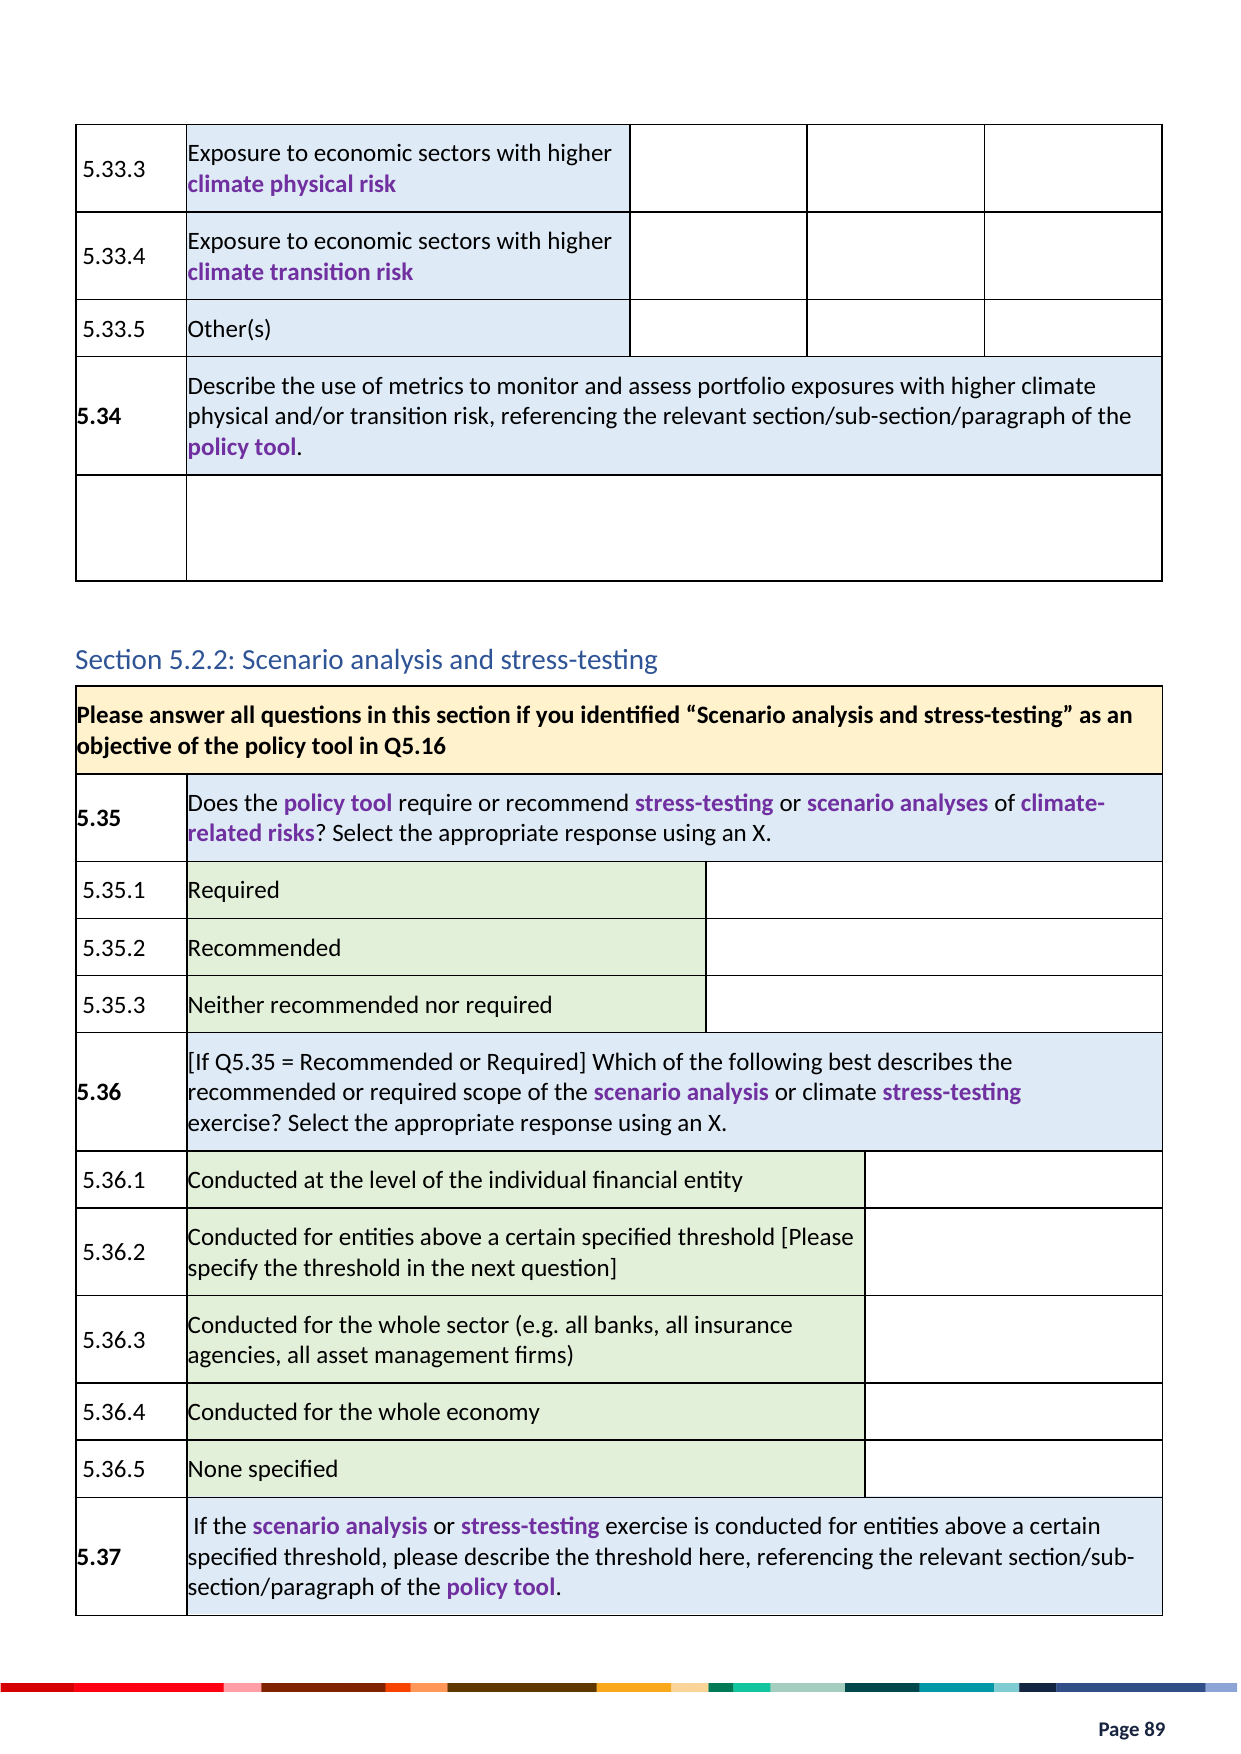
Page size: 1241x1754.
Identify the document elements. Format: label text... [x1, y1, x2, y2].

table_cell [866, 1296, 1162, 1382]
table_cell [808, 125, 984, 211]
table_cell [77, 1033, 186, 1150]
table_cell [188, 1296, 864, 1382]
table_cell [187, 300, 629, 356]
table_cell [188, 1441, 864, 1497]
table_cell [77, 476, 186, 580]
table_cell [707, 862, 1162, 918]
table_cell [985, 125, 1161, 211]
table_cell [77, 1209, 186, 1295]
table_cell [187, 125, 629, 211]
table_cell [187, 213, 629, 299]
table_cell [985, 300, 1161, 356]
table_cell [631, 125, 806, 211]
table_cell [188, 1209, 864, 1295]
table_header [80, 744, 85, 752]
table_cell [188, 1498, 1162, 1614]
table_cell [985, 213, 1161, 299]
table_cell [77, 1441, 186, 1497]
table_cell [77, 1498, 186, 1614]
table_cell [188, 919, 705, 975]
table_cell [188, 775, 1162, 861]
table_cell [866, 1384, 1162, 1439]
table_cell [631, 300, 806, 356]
subtitle Section 5.2.2: Scenario analysis and stress-testing [75, 641, 1165, 677]
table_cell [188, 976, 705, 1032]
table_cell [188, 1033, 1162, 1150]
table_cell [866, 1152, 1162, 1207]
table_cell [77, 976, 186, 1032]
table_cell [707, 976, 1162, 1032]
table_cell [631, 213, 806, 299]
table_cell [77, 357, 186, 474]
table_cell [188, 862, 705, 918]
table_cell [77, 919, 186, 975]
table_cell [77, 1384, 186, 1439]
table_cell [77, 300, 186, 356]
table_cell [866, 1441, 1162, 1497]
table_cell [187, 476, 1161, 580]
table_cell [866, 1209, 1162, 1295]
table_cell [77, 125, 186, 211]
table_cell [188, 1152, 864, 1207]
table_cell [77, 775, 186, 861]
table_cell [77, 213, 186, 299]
picture [0, 1683, 1236, 1692]
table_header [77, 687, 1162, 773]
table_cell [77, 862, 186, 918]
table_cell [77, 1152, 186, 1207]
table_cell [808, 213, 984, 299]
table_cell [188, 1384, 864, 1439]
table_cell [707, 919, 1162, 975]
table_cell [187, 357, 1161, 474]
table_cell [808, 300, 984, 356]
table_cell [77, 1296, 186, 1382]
